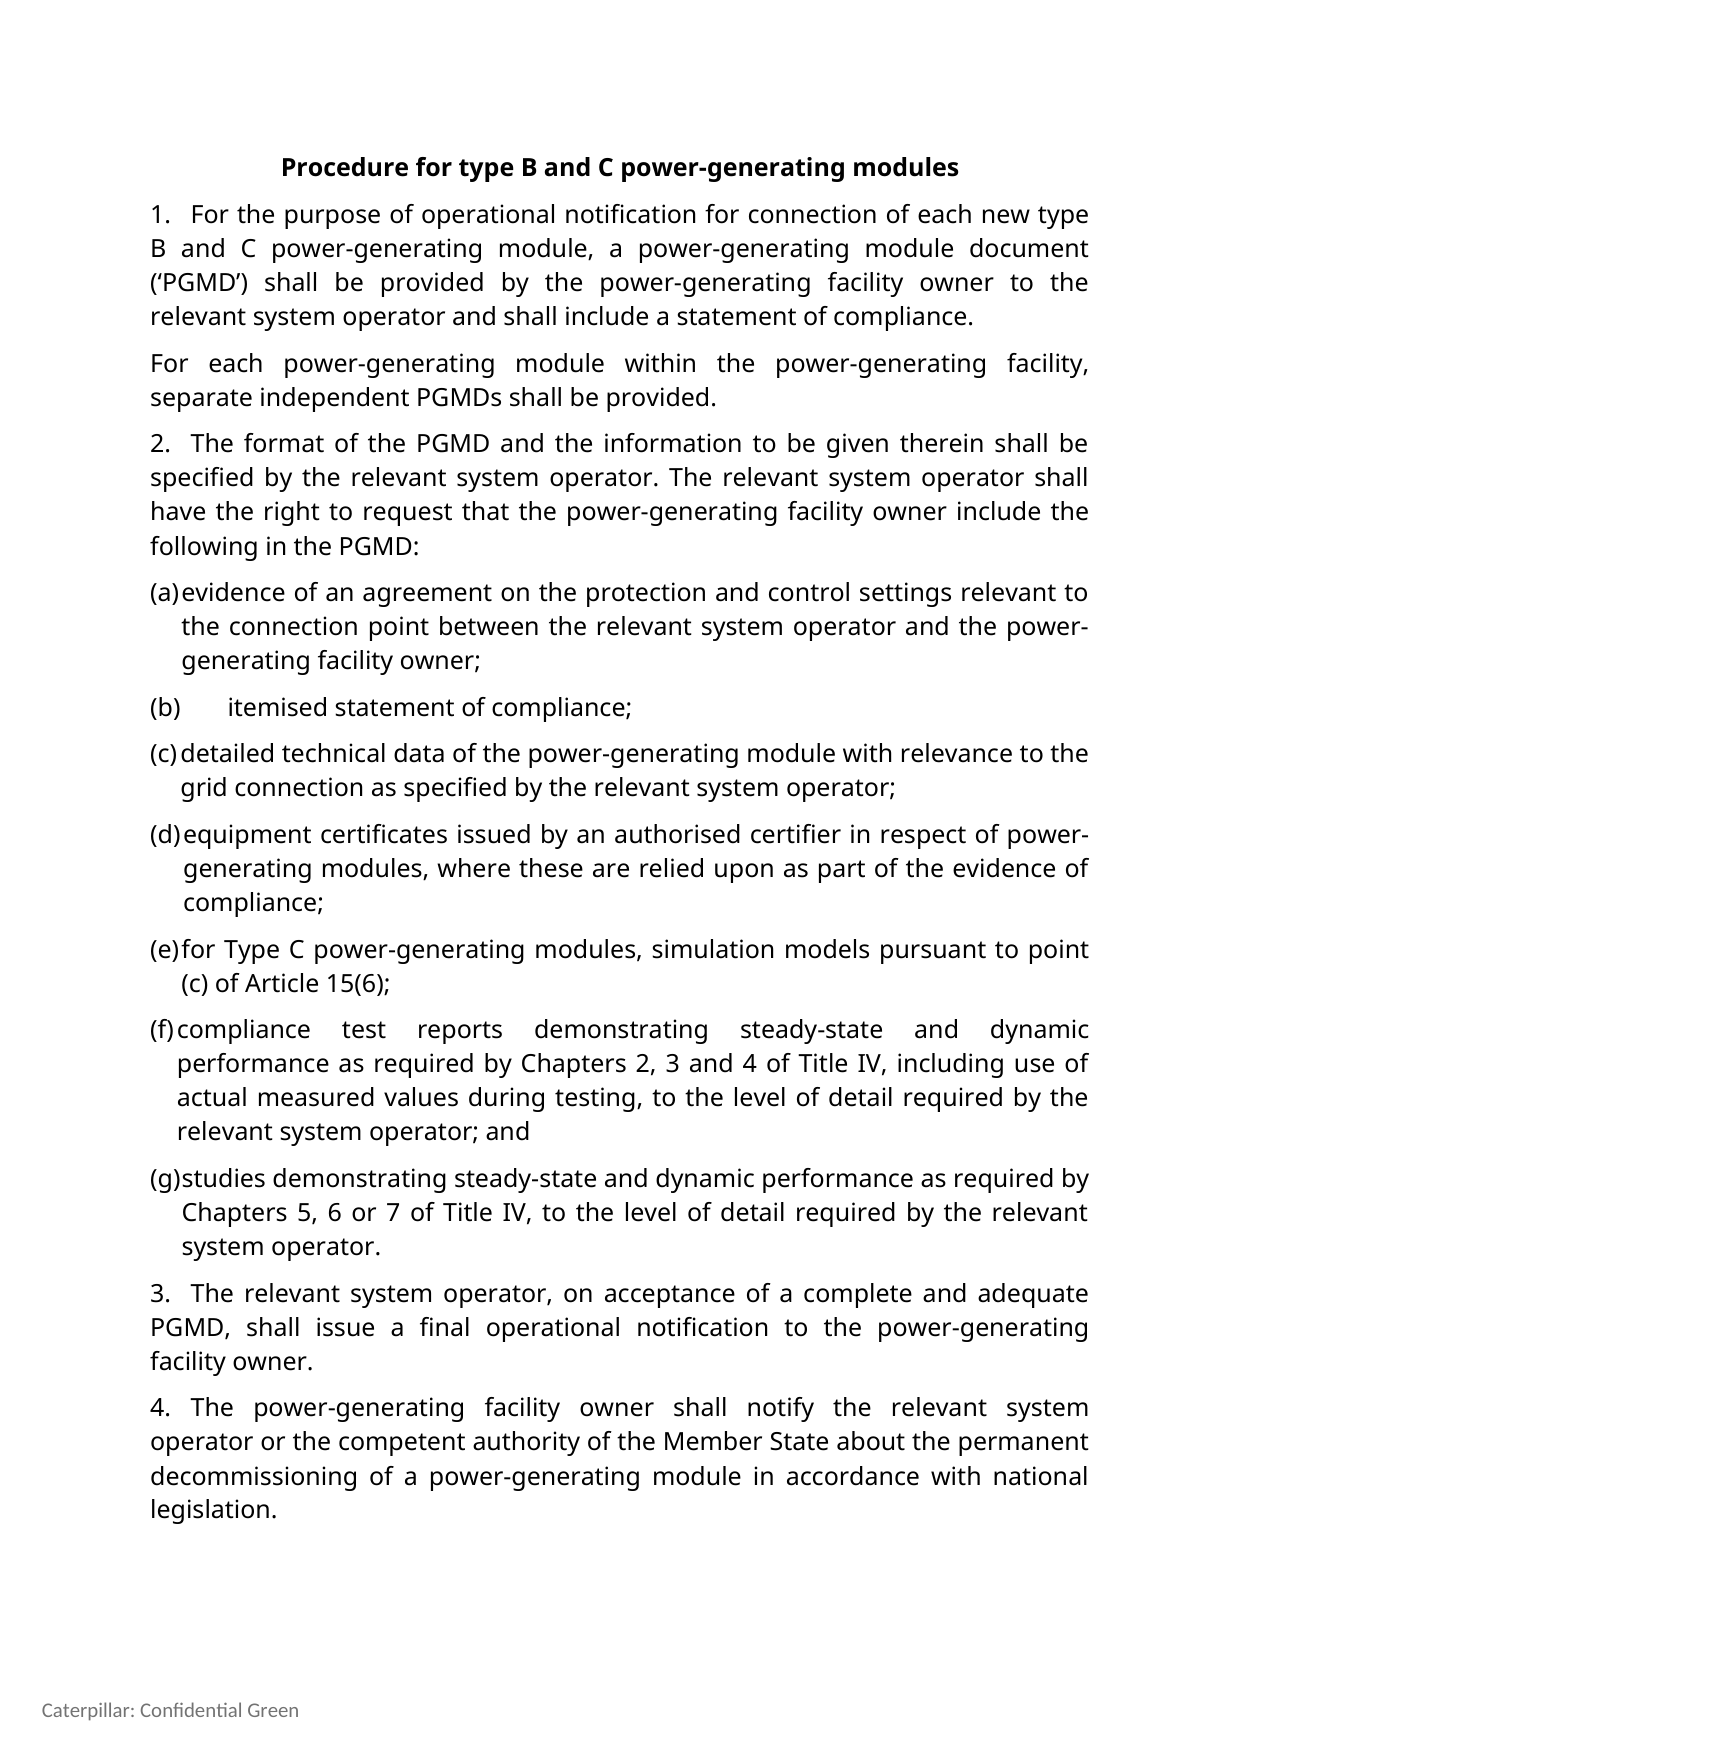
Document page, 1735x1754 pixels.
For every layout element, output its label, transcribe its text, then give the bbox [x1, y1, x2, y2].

table_header detailed technical data of the power-generating module with relevance to the grid connection as specified by the relevant system operator; [180, 724, 1090, 804]
text Procedure for type B and C power-generating modules [150, 150, 1090, 184]
table_header compliance test reports demonstrating steady-state and dynamic performance as required by Chapters 2, 3 and 4 of Title IV, including use of actual measured values during testing, to the level of detail required by the relevant system operator; and [177, 999, 1090, 1148]
text 4. The power-generating facility owner shall notify the relevant system operator or the competent authority of the Member State about the permanent decommissioning of a power-generating module in accordance with national legislation. [150, 1390, 1090, 1526]
text 2. The format of the PGMD and the information to be given therein shall be specified by the relevant system operator. The relevant system operator shall have the right to request that the power-generating facility owner include the following in the PGMD: [150, 426, 1090, 562]
table_header (f) [150, 999, 177, 1148]
table_header (e) [150, 919, 181, 999]
text For each power-generating module within the power-generating facility, separate independent PGMDs shall be provided. [150, 345, 1090, 413]
table_header (g) [150, 1148, 181, 1263]
table_header (a) [150, 562, 181, 677]
table_header (c) [150, 724, 180, 804]
table_header itemised statement of compliance; [227, 677, 1090, 723]
table_header (d) [150, 804, 183, 919]
table_header equipment certificates issued by an authorised certifier in respect of power-generating modules, where these are relied upon as part of the evidence of compliance; [183, 804, 1090, 919]
table_header for Type C power-generating modules, simulation models pursuant to point (c) of Article 15(6); [181, 919, 1090, 999]
text 1. For the purpose of operational notification for connection of each new type B and C power-generating module, a power-generating module document (‘PGMD’) shall be provided by the power-generating facility owner to the relevant system operator and shall include a statement of compliance. [150, 197, 1090, 333]
table_header evidence of an agreement on the protection and control settings relevant to the connection point between the relevant system operator and the power-generating facility owner; [181, 562, 1090, 677]
text 3. The relevant system operator, on acceptance of a complete and adequate PGMD, shall issue a final operational notification to the power-generating facility owner. [150, 1275, 1090, 1377]
table_header studies demonstrating steady-state and dynamic performance as required by Chapters 5, 6 or 7 of Title IV, to the level of detail required by the relevant system operator. [181, 1148, 1090, 1263]
table_header (b) [150, 677, 227, 723]
